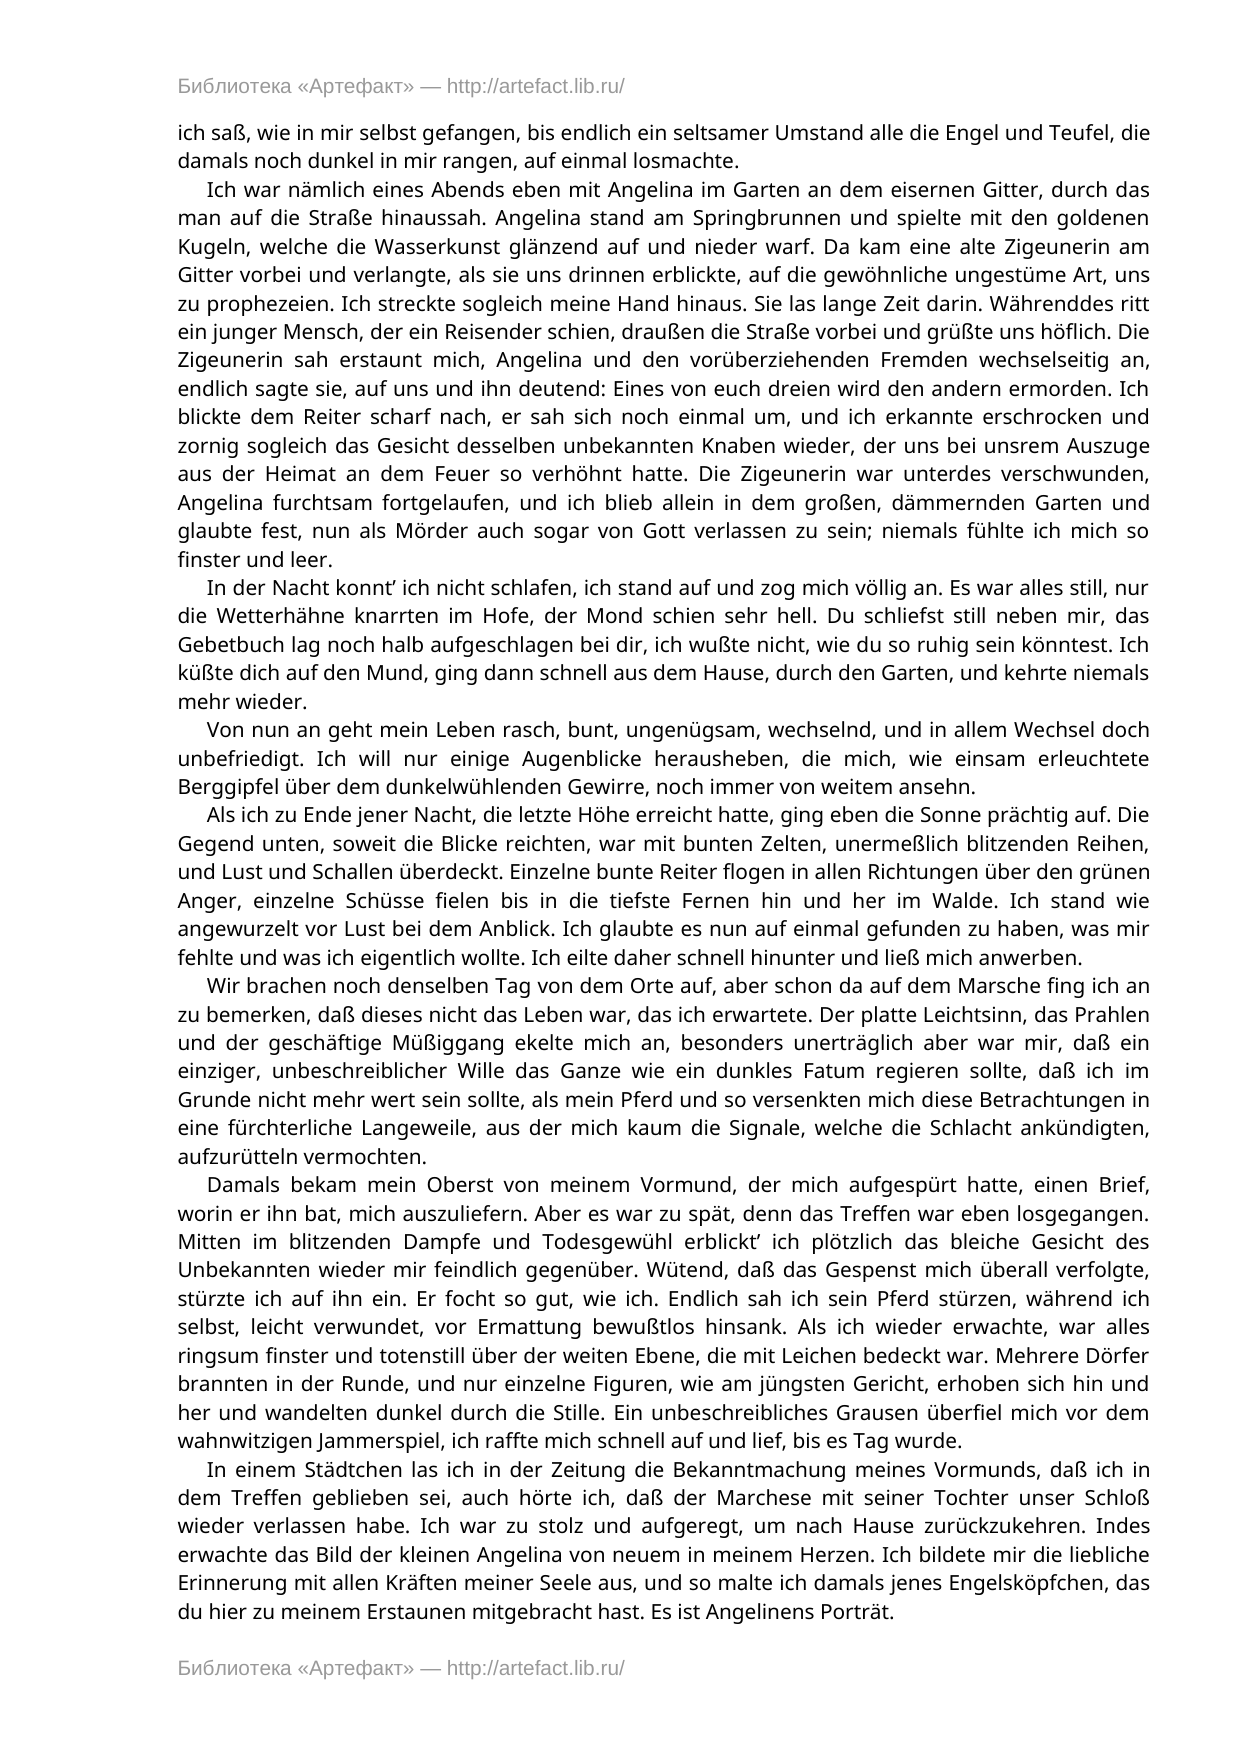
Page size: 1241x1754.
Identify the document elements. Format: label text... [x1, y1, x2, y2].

text Ich war nämlich eines Abends eben mit Angelina im Garten an dem eisernen Gitter, durch das man auf die Straße hinaussah. Angelina stand am Springbrunnen und spielte mit den goldenen Kugeln, welche die Wasserkunst glänzend auf und nieder warf. Da kam eine alte Zigeunerin am Gitter vorbei und verlangte, als sie uns drinnen erblickte, auf die gewöhnliche ungestüme Art, uns zu prophezeien. Ich streckte sogleich meine Hand hinaus. Sie las lange Zeit darin. Währenddes ritt ein junger Mensch, der ein Reisender schien, draußen die Straße vorbei und grüßte uns höflich. Die Zigeunerin sah erstaunt mich, Angelina und den vorüberziehenden Fremden wechselseitig an, endlich sagte sie, auf uns und ihn deutend: Eines von euch dreien wird den andern ermorden. Ich blickte dem Reiter scharf nach, er sah sich noch einmal um, und ich erkannte erschrocken und zornig sogleich das Gesicht desselben unbekannten Knaben wieder, der uns bei unsrem Auszuge aus der Heimat an dem Feuer so verhöhnt hatte. Die Zigeunerin war unterdes verschwunden, Angelina furchtsam fortgelaufen, und ich blieb allein in dem großen, dämmernden Garten und glaubte fest, nun als Mörder auch sogar von Gott verlassen zu sein; niemals fühlte ich mich so finster und leer. [177, 175, 1152, 573]
text Wir brachen noch denselben Tag von dem Orte auf, aber schon da auf dem Marsche fing ich an zu bemerken, daß dieses nicht das Leben war, das ich erwartete. Der platte Leichtsinn, das Prahlen und der geschäftige Müßiggang ekelte mich an, besonders unerträglich aber war mir, daß ein einziger, unbeschreiblicher Wille das Ganze wie ein dunkles Fatum regieren sollte, daß ich im Grunde nicht mehr wert sein sollte, als mein Pferd und so versenkten mich diese Betrachtungen in eine fürchterliche Langeweile, aus der mich kaum die Signale, welche die Schlacht ankündigten, aufzurütteln vermochten. [177, 971, 1152, 1170]
text In der Nacht konnt’ ich nicht schlafen, ich stand auf und zog mich völlig an. Es war alles still, nur die Wetterhähne knarrten im Hofe, der Mond schien sehr hell. Du schliefst still neben mir, das Gebetbuch lag noch halb aufgeschlagen bei dir, ich wußte nicht, wie du so ruhig sein könntest. Ich küßte dich auf den Mund, ging dann schnell aus dem Hause, durch den Garten, und kehrte niemals mehr wieder. [177, 573, 1152, 715]
text Von nun an geht mein Leben rasch, bunt, ungenügsam, wechselnd, und in allem Wechsel doch unbefriedigt. Ich will nur einige Augenblicke herausheben, die mich, wie einsam erleuchtete Berggipfel über dem dunkelwühlenden Gewirre, noch immer von weitem ansehn. [177, 715, 1152, 801]
text Als ich zu Ende jener Nacht, die letzte Höhe erreicht hatte, ging eben die Sonne prächtig auf. Die Gegend unten, soweit die Blicke reichten, war mit bunten Zelten, unermeßlich blitzenden Reihen, und Lust und Schallen überdeckt. Einzelne bunte Reiter flogen in allen Richtungen über den grünen Anger, einzelne Schüsse fielen bis in die tiefste Fernen hin und her im Walde. Ich stand wie angewurzelt vor Lust bei dem Anblick. Ich glaubte es nun auf einmal gefunden zu haben, was mir fehlte und was ich eigentlich wollte. Ich eilte daher schnell hinunter und ließ mich anwerben. [177, 801, 1152, 971]
text Damals bekam mein Oberst von meinem Vormund, der mich aufgespürt hatte, einen Brief, worin er ihn bat, mich auszuliefern. Aber es war zu spät, denn das Treffen war eben losgegangen. Mitten im blitzenden Dampfe und Todesgewühl erblickt’ ich plötzlich das bleiche Gesicht des Unbekannten wieder mir feindlich gegenüber. Wütend, daß das Gespenst mich überall verfolgte, stürzte ich auf ihn ein. Er focht so gut, wie ich. Endlich sah ich sein Pferd stürzen, während ich selbst, leicht verwundet, vor Ermattung bewußtlos hinsank. Als ich wieder erwachte, war alles ringsum finster und totenstill über der weiten Ebene, die mit Leichen bedeckt war. Mehrere Dörfer brannten in der Runde, und nur einzelne Figuren, wie am jüngsten Gericht, erhoben sich hin und her und wandelten dunkel durch die Stille. Ein unbeschreibliches Grausen überfiel mich vor dem wahnwitzigen Jammerspiel, ich raffte mich schnell auf und lief, bis es Tag wurde. [177, 1170, 1152, 1455]
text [177, 118, 1152, 175]
text In einem Städtchen las ich in der Zeitung die Bekanntmachung meines Vormunds, daß ich in dem Treffen geblieben sei, auch hörte ich, daß der Marchese mit seiner Tochter unser Schloß wieder verlassen habe. Ich war zu stolz und aufgeregt, um nach Hause zurückzukehren. Indes erwachte das Bild der kleinen Angelina von neuem in meinem Herzen. Ich bildete mir die liebliche Erinnerung mit allen Kräften meiner Seele aus, und so malte ich damals jenes Engelsköpfchen, das du hier zu meinem Erstaunen mitgebracht hast. Es ist Angelinens Porträt. [177, 1455, 1152, 1625]
